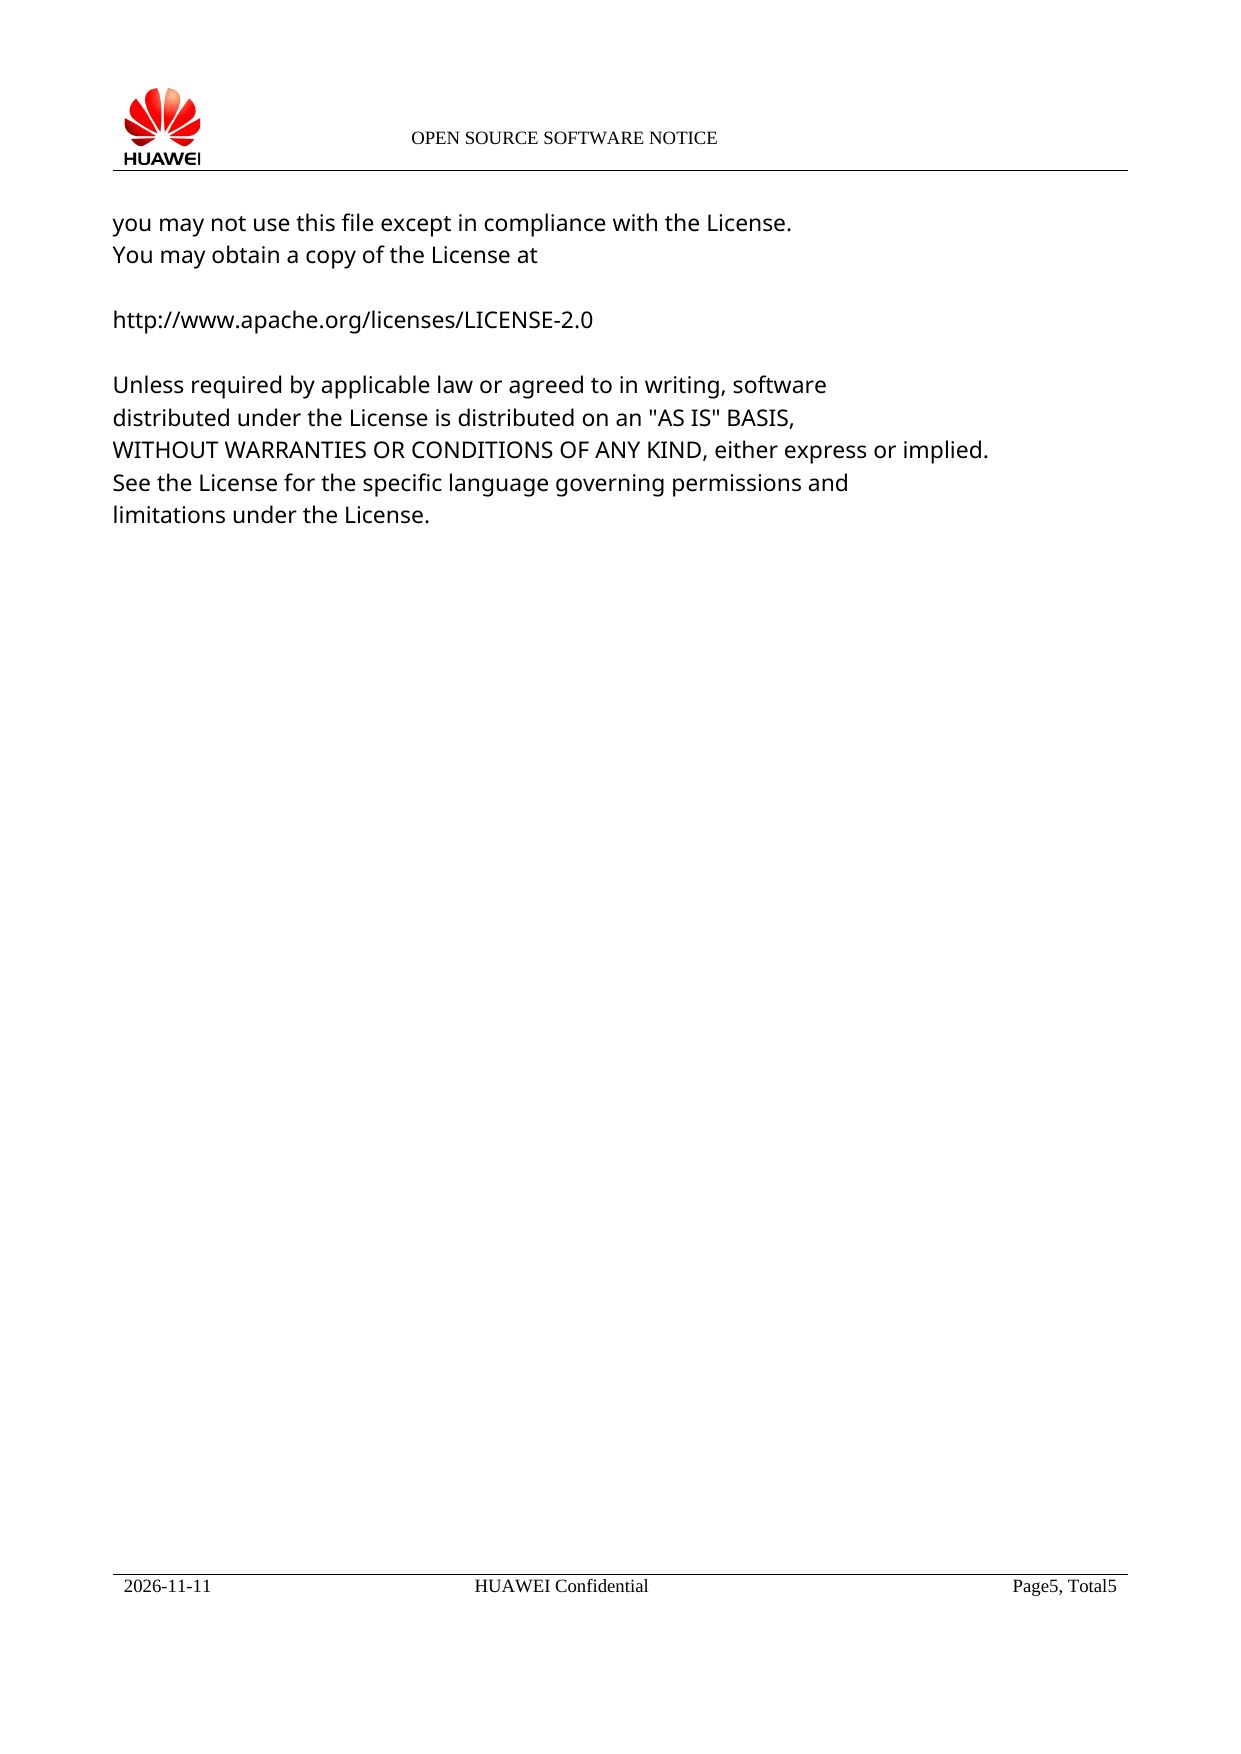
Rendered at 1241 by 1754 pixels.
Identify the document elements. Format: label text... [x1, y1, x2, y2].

text http://www.apache.org/licenses/LICENSE-2.0 [112, 304, 1128, 336]
text Unless required by applicable law or agreed to in writing, software [112, 369, 1128, 401]
picture [124, 88, 201, 165]
text You may obtain a copy of the License at [112, 239, 1128, 271]
text WITHOUT WARRANTIES OR CONDITIONS OF ANY KIND, either express or implied. [112, 434, 1128, 466]
text limitations under the License. [112, 499, 1128, 531]
text you may not use this file except in compliance with the License. [112, 206, 1128, 239]
text distributed under the License is distributed on an "AS IS" BASIS, [112, 401, 1128, 434]
text See the License for the specific language governing permissions and [112, 466, 1128, 499]
